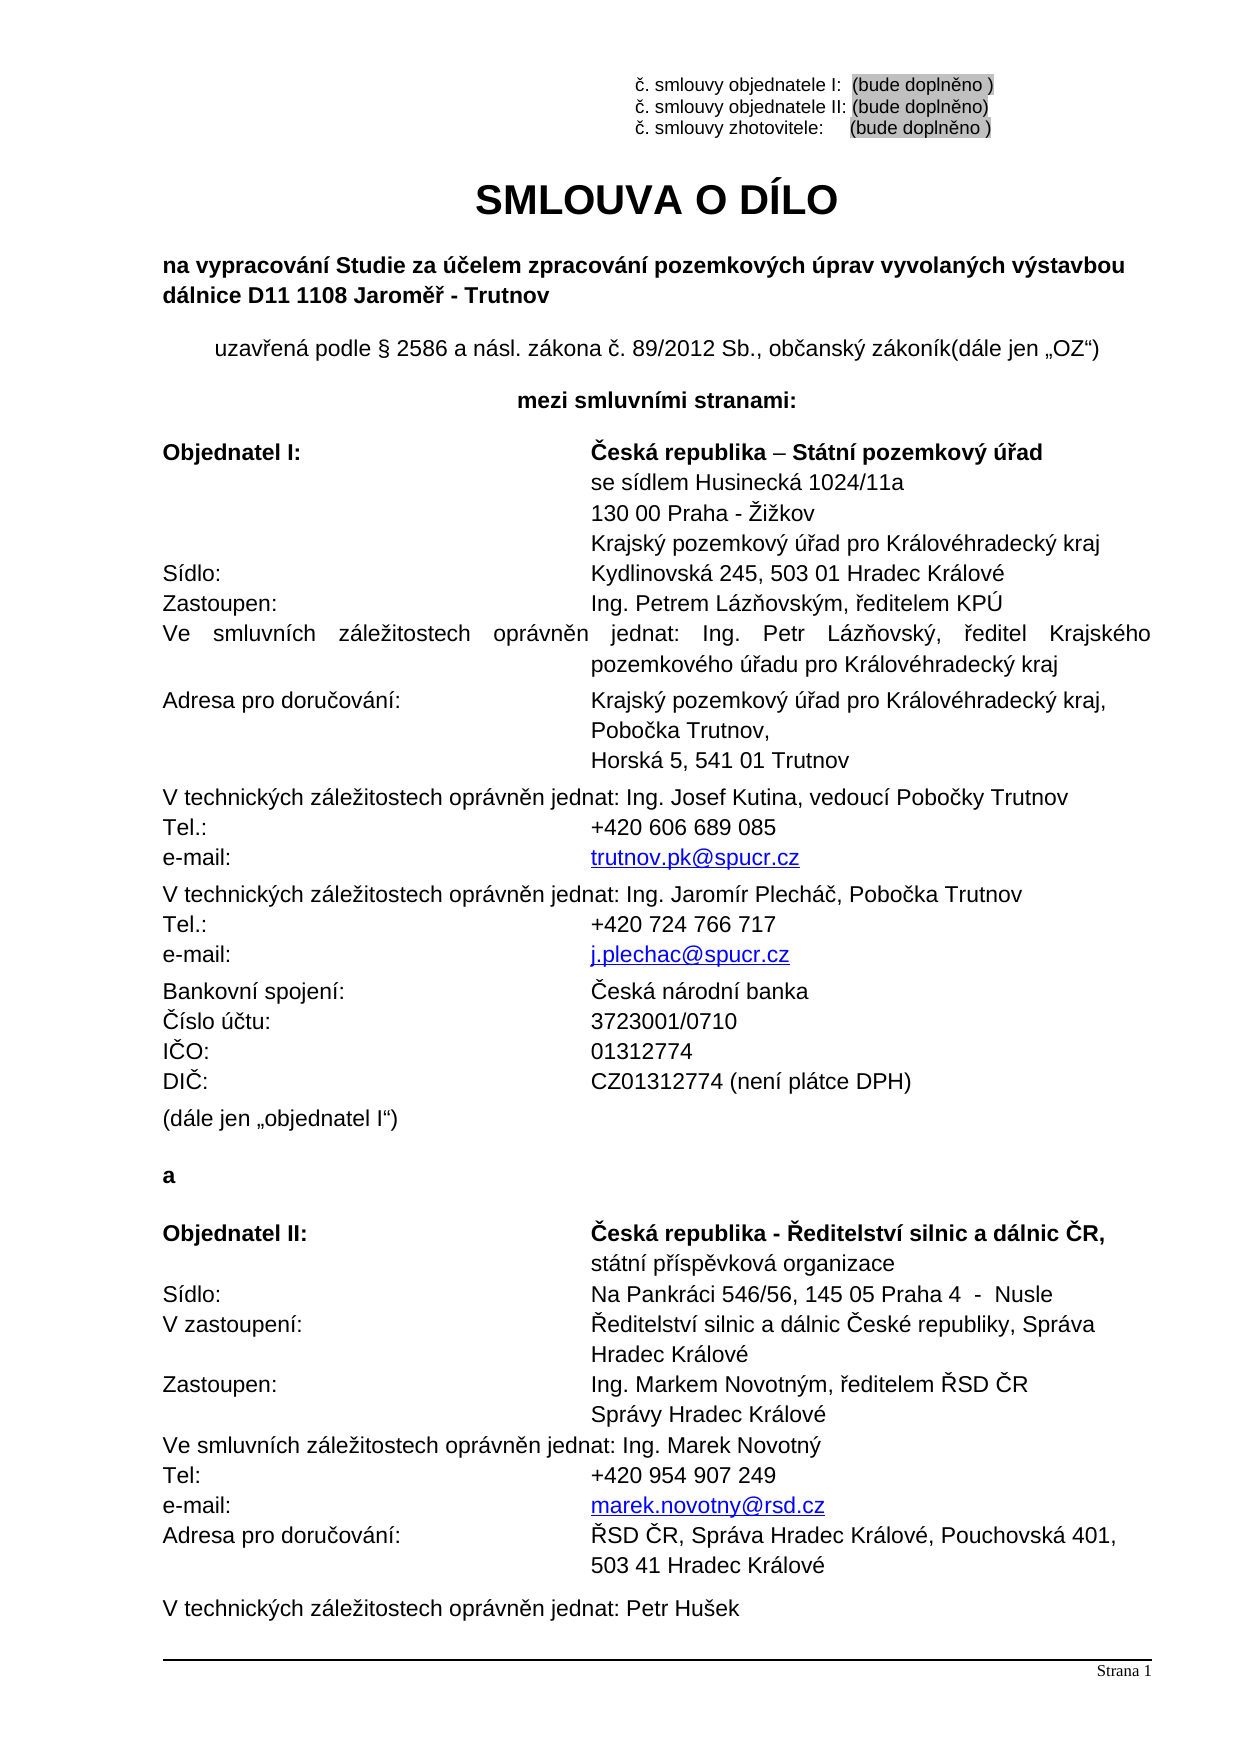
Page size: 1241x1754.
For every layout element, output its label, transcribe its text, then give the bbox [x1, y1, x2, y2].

text 503 41 Hradec Králové [162, 1552, 1152, 1579]
text Objednatel I: Česká republika – Státní pozemkový úřad [162, 439, 1152, 465]
text Tel.: +420 606 689 085 [162, 814, 1152, 840]
text IČO: 01312774 [162, 1038, 1152, 1064]
text státní příspěvková organizace [591, 1250, 1152, 1277]
text Krajský pozemkový úřad pro Královéhradecký kraj [162, 530, 1152, 556]
text Zastoupen: Ing. Markem Novotným, ředitelem ŘSD ČR [162, 1371, 1152, 1397]
text V technických záležitostech oprávněn jednat: Petr Hušek [162, 1595, 1152, 1621]
text Tel.: +420 724 766 717 [162, 911, 1152, 937]
text mezi smluvními stranami: [162, 387, 1152, 413]
text Tel: +420 954 907 249 [162, 1462, 1152, 1488]
text a [162, 1162, 1152, 1189]
text V zastoupení: Ředitelství silnic a dálnic České republiky, Správa Hradec Králové [162, 1311, 1152, 1367]
text Adresa pro doručování: Krajský pozemkový úřad pro Královéhradecký kraj, [162, 687, 1152, 713]
text Horská 5, 541 01 Trutnov [162, 747, 1152, 774]
text Adresa pro doručování: ŘSD ČR, Správa Hradec Králové, Pouchovská 401, [162, 1522, 1152, 1548]
text Bankovní spojení: Česká národní banka [162, 978, 1152, 1004]
text uzavřená podle § 2586 a násl. zákona č. 89/2012 Sb., občanský zákoník(dále jen „OZ“) [162, 335, 1152, 361]
text e-mail: trutnov.pk@spucr.cz [162, 844, 1152, 871]
text Zastoupen: Ing. Petrem Lázňovským, ředitelem KPÚ [162, 590, 1152, 616]
text Pobočka Trutnov, [162, 717, 1152, 743]
text SMLOUVA O DÍLO [162, 175, 1152, 223]
text V technických záležitostech oprávněn jednat: Ing. Jaromír Plecháč, Pobočka Trutnov [162, 881, 1152, 907]
text na vypracování Studie za účelem zpracování pozemkových úprav vyvolaných výstavbou dálnice D11 1108 Jaroměř - Trutnov [162, 252, 1152, 309]
text Objednatel II: Česká republika - Ředitelství silnic a dálnic ČR, [162, 1220, 1152, 1246]
text V technických záležitostech oprávněn jednat: Ing. Josef Kutina, vedoucí Pobočky Trutnov [162, 784, 1152, 810]
text e-mail: j.plechac@spucr.cz [162, 941, 1152, 967]
text Sídlo: Kydlinovská 245, 503 01 Hradec Králové [162, 560, 1152, 586]
text e-mail: marek.novotny@rsd.cz [162, 1492, 1152, 1518]
text Správy Hradec Králové [162, 1401, 1152, 1428]
text Číslo účtu: 3723001/0710 [162, 1008, 1152, 1034]
text Sídlo: Na Pankráci 546/56, 145 05 Praha 4 - Nusle [162, 1281, 1152, 1307]
text DIČ: CZ01312774 (není plátce DPH) [162, 1068, 1152, 1094]
text Ve smluvních záležitostech oprávněn jednat: Ing. Petr Lázňovský, ředitel Krajského pozemkového úřadu pro Královéhradecký kraj [162, 620, 1152, 677]
text se sídlem Husinecká 1024/11a [162, 469, 1152, 496]
text 130 00 Praha - Žižkov [162, 499, 1152, 526]
text Ve smluvních záležitostech oprávněn jednat: Ing. Marek Novotný [162, 1432, 1152, 1458]
text (dále jen „objednatel I“) [162, 1105, 1152, 1131]
